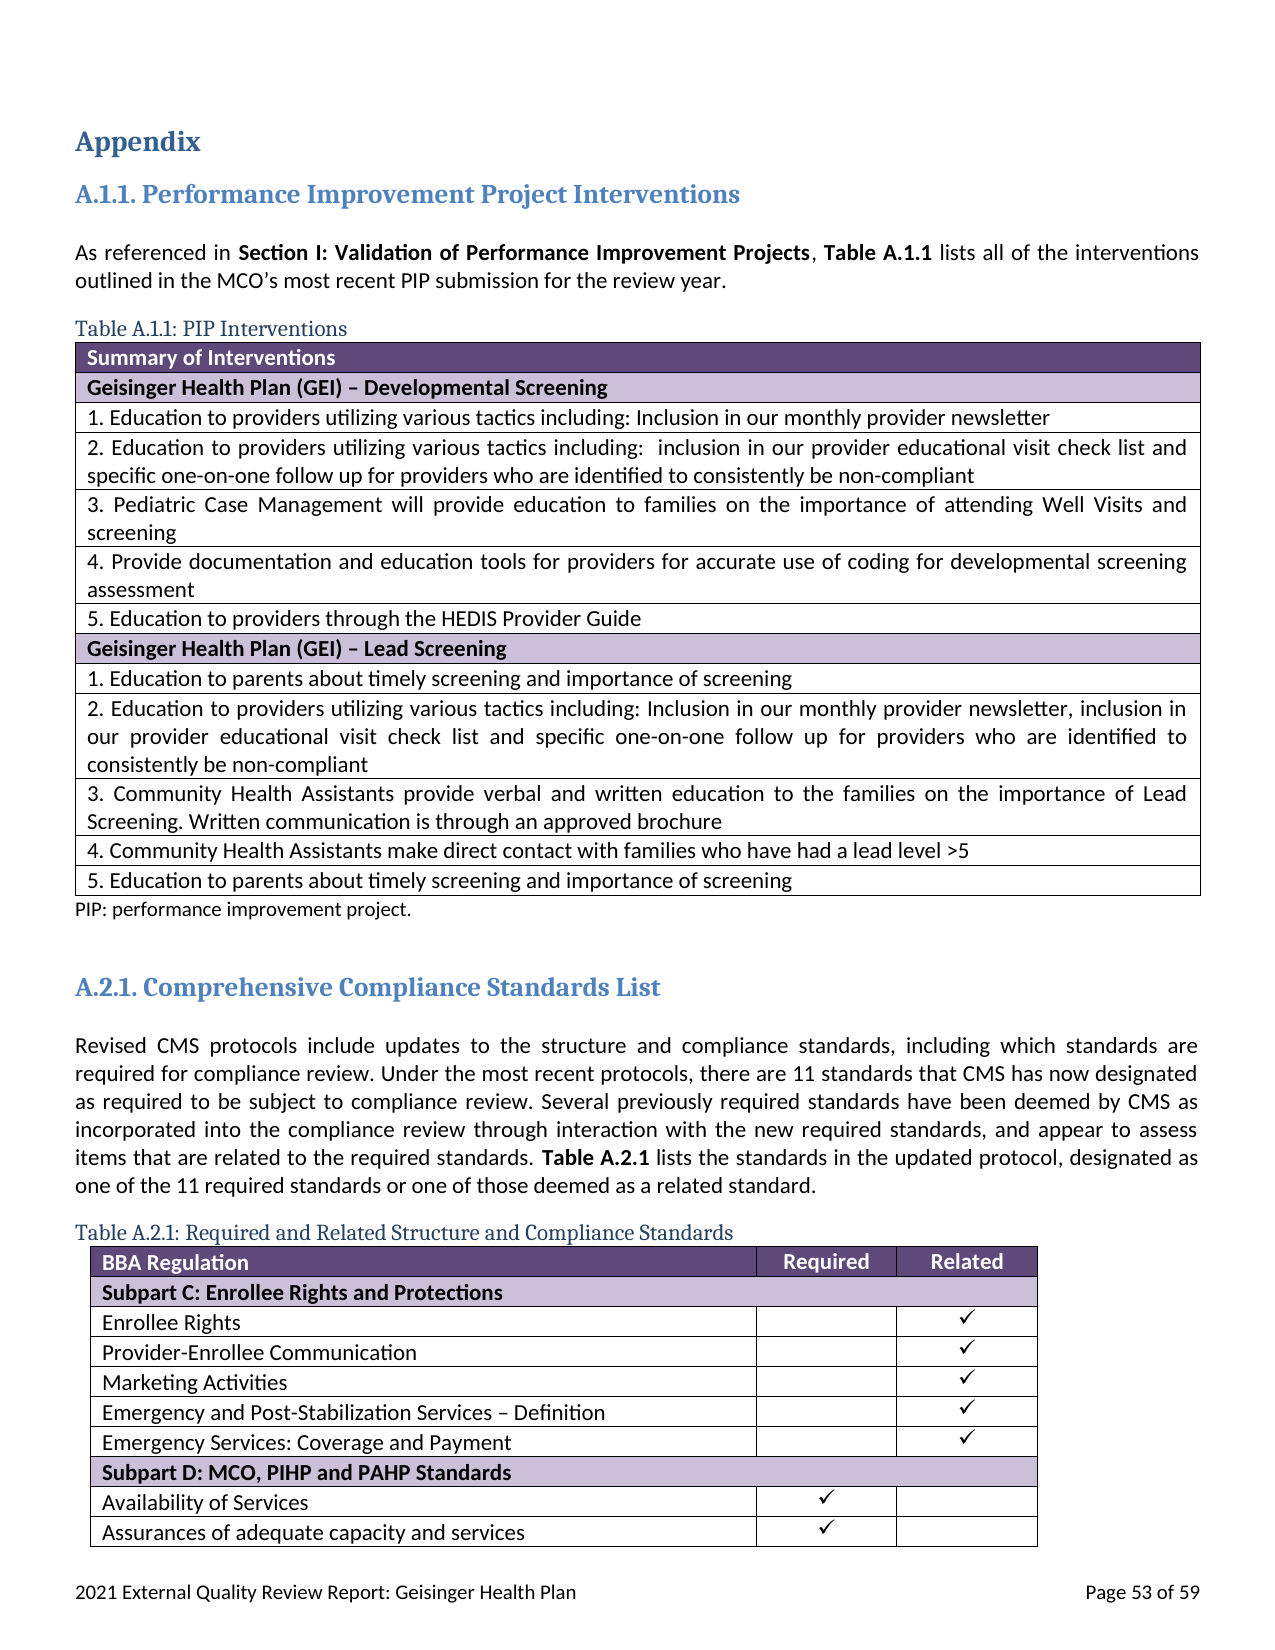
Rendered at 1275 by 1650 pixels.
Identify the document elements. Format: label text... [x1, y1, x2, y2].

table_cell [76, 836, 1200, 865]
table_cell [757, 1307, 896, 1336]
subtitle Appendix [75, 125, 1200, 158]
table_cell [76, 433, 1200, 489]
text Table A.2.1: Required and Related Structure and Compliance Standards [75, 1220, 1200, 1246]
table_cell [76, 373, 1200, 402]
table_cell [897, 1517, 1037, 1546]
text Table A.1.1: PIP Interventions [75, 315, 1200, 342]
text Revised CMS protocols include updates to the structure and compliance standards, including which standards are required for compliance review. Under the most recent protocols, there are 11 standards that CMS has now designated as required to be subject to compliance review. Several previously required standards have been deemed by CMS as incorporated into the compliance review through interaction with the new required standards, and appear to assess items that are related to the required standards. Table A.2.1 lists the standards in the updated protocol, designated as one of the 11 required standards or one of those deemed as a related standard. [75, 1031, 1200, 1199]
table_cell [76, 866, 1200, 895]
subtitle A.2.1. Comprehensive Compliance Standards List [75, 972, 1200, 1003]
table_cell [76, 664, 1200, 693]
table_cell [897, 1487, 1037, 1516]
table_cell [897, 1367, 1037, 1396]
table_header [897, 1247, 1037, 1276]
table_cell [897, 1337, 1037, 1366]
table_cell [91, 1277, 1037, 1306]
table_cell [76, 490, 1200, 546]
text PIP: performance improvement project. [75, 896, 1200, 922]
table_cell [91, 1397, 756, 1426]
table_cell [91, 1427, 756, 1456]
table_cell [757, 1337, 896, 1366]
text As referenced in Section I: Validation of Performance Improvement Projects, Table A.1.1 lists all of the interventions outlined in the MCO’s most recent PIP submission for the review year. [75, 238, 1200, 294]
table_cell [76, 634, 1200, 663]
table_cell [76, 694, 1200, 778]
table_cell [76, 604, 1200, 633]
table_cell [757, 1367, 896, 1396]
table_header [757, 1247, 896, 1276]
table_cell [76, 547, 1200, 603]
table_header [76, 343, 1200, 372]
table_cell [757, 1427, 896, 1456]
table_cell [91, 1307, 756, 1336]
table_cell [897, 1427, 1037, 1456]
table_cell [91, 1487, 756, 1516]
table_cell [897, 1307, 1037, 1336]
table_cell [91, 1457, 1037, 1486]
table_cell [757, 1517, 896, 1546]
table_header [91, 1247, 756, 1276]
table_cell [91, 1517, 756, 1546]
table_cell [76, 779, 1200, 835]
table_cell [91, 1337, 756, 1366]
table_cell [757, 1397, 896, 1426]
subtitle A.1.1. Performance Improvement Project Interventions [75, 179, 1200, 211]
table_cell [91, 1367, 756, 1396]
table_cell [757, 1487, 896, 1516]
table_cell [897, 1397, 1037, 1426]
